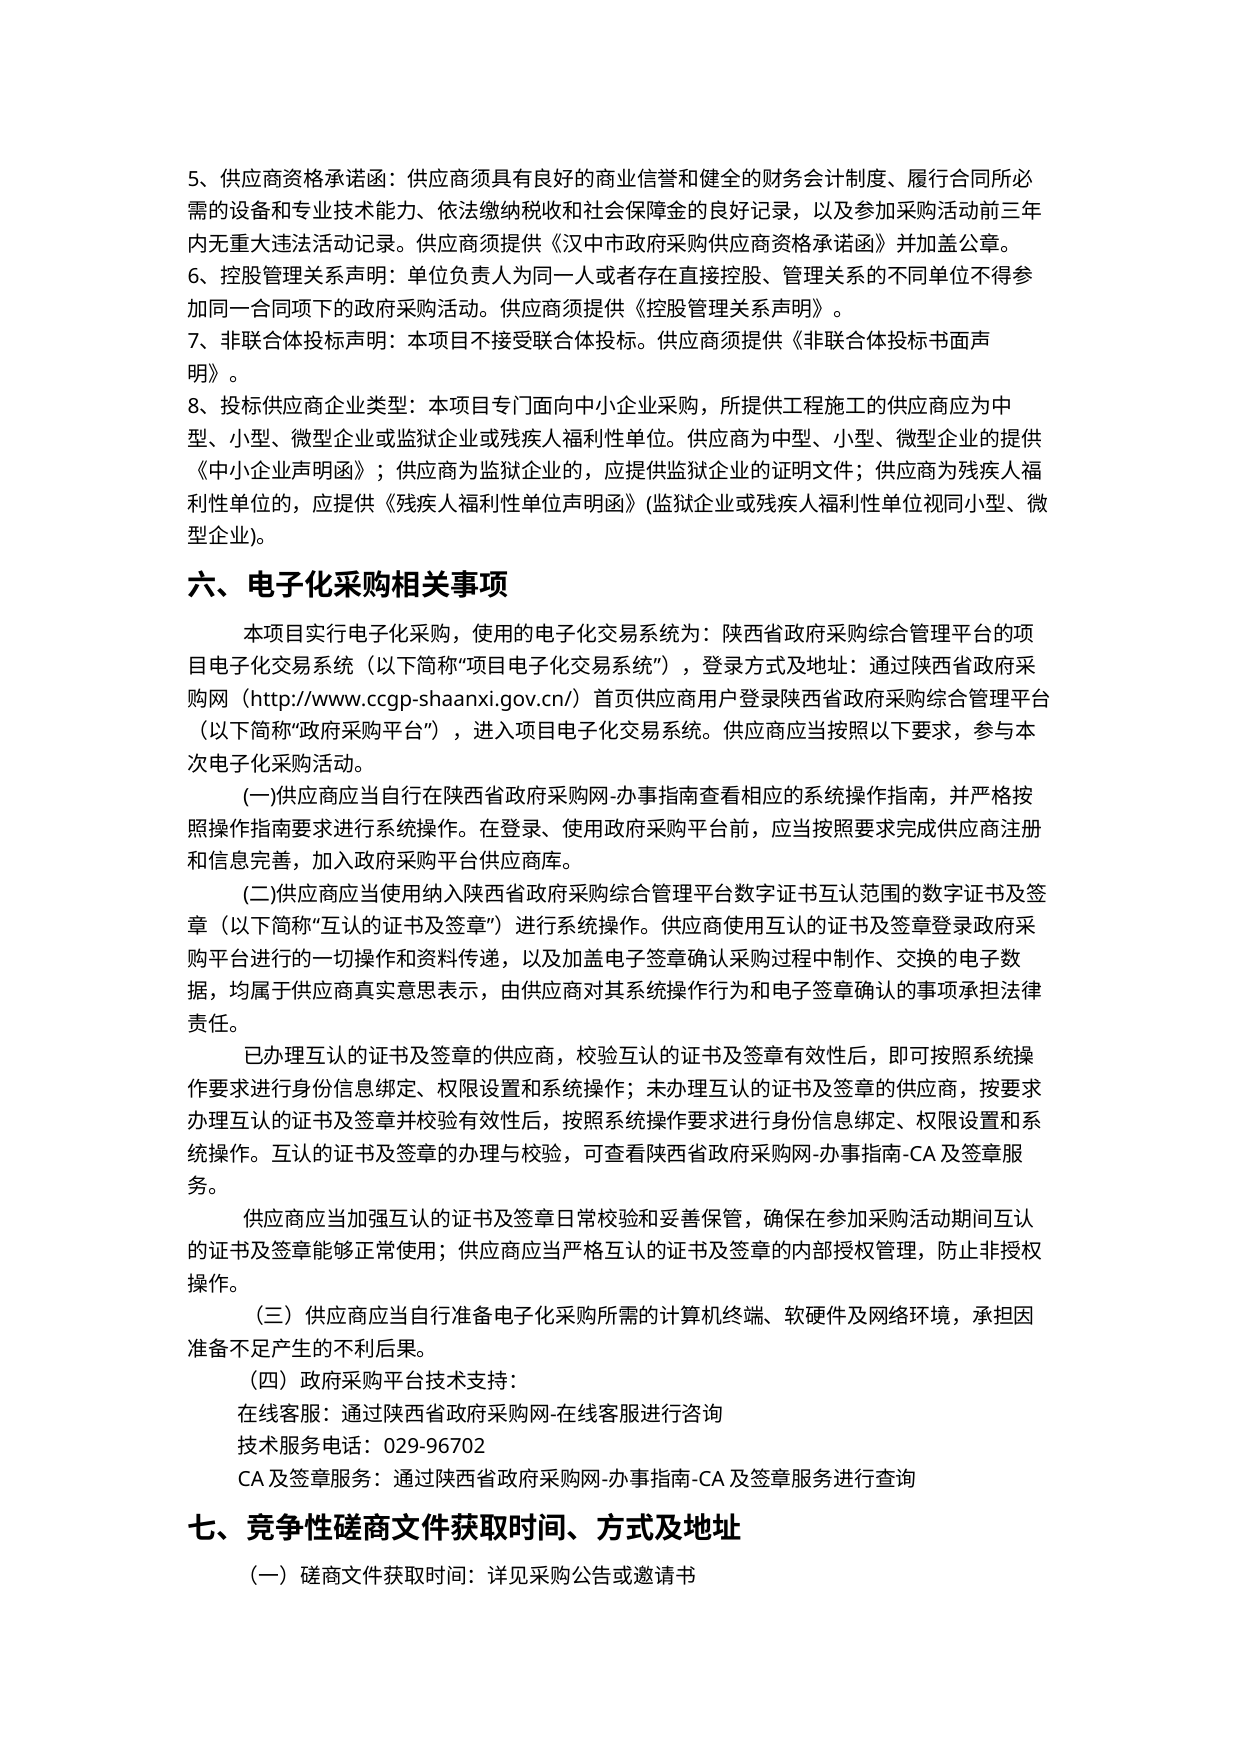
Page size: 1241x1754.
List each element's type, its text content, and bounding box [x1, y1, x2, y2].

text (二)供应商应当使用纳入陕西省政府采购综合管理平台数字证书互认范围的数字证书及签章（以下简称“互认的证书及签章”）进行系统操作。供应商使用互认的证书及签章登录政府采购平台进行的一切操作和资料传递，以及加盖电子签章确认采购过程中制作、交换的电子数据，均属于供应商真实意思表示，由供应商对其系统操作行为和电子签章确认的事项承担法律责任。 [187, 877, 1053, 1039]
text 在线客服：通过陕西省政府采购网-在线客服进行咨询 [187, 1397, 1053, 1429]
text (一)供应商应当自行在陕西省政府采购网-办事指南查看相应的系统操作指南，并严格按照操作指南要求进行系统操作。在登录、使用政府采购平台前，应当按照要求完成供应商注册和信息完善，加入政府采购平台供应商库。 [187, 779, 1053, 877]
text （四）政府采购平台技术支持： [187, 1364, 1053, 1397]
text 本项目实行电子化采购，使用的电子化交易系统为：陕西省政府采购综合管理平台的项目电子化交易系统（以下简称“项目电子化交易系统”），登录方式及地址：通过陕西省政府采购网（http://www.ccgp-shaanxi.gov.cn/）首页供应商用户登录陕西省政府采购综合管理平台（以下简称“政府采购平台”），进入项目电子化交易系统。供应商应当按照以下要求，参与本次电子化采购活动。 [187, 617, 1053, 779]
text 5、供应商资格承诺函：供应商须具有良好的商业信誉和健全的财务会计制度、履行合同所必需的设备和专业技术能力、依法缴纳税收和社会保障金的良好记录，以及参加采购活动前三年内无重大违法活动记录。供应商须提供《汉中市政府采购供应商资格承诺函》并加盖公章。 [187, 162, 1053, 259]
text 8、投标供应商企业类型：本项目专门面向中小企业采购，所提供工程施工的供应商应为中型、小型、微型企业或监狱企业或残疾人福利性单位。供应商为中型、小型、微型企业的提供《中小企业声明函》；供应商为监狱企业的，应提供监狱企业的证明文件；供应商为残疾人福利性单位的，应提供《残疾人福利性单位声明函》(监狱企业或残疾人福利性单位视同小型、微型企业)。 [187, 389, 1053, 552]
text 已办理互认的证书及签章的供应商，校验互认的证书及签章有效性后，即可按照系统操作要求进行身份信息绑定、权限设置和系统操作；未办理互认的证书及签章的供应商，按要求办理互认的证书及签章并校验有效性后，按照系统操作要求进行身份信息绑定、权限设置和系统操作。互认的证书及签章的办理与校验，可查看陕西省政府采购网-办事指南-CA及签章服务。 [187, 1039, 1053, 1202]
text 七、竞争性磋商文件获取时间、方式及地址 [187, 1494, 1053, 1559]
text 六、电子化采购相关事项 [187, 552, 1053, 617]
text 供应商应当加强互认的证书及签章日常校验和妥善保管，确保在参加采购活动期间互认的证书及签章能够正常使用；供应商应当严格互认的证书及签章的内部授权管理，防止非授权操作。 [187, 1202, 1053, 1299]
text 6、控股管理关系声明：单位负责人为同一人或者存在直接控股、管理关系的不同单位不得参加同一合同项下的政府采购活动。供应商须提供《控股管理关系声明》。 [187, 259, 1053, 324]
text （一）磋商文件获取时间：详见采购公告或邀请书 [187, 1559, 1053, 1592]
text 7、非联合体投标声明：本项目不接受联合体投标。供应商须提供《非联合体投标书面声明》。 [187, 324, 1053, 389]
text CA及签章服务：通过陕西省政府采购网-办事指南-CA及签章服务进行查询 [187, 1462, 1053, 1494]
text （三）供应商应当自行准备电子化采购所需的计算机终端、软硬件及网络环境，承担因准备不足产生的不利后果。 [187, 1299, 1053, 1364]
text 技术服务电话：029-96702 [187, 1429, 1053, 1462]
